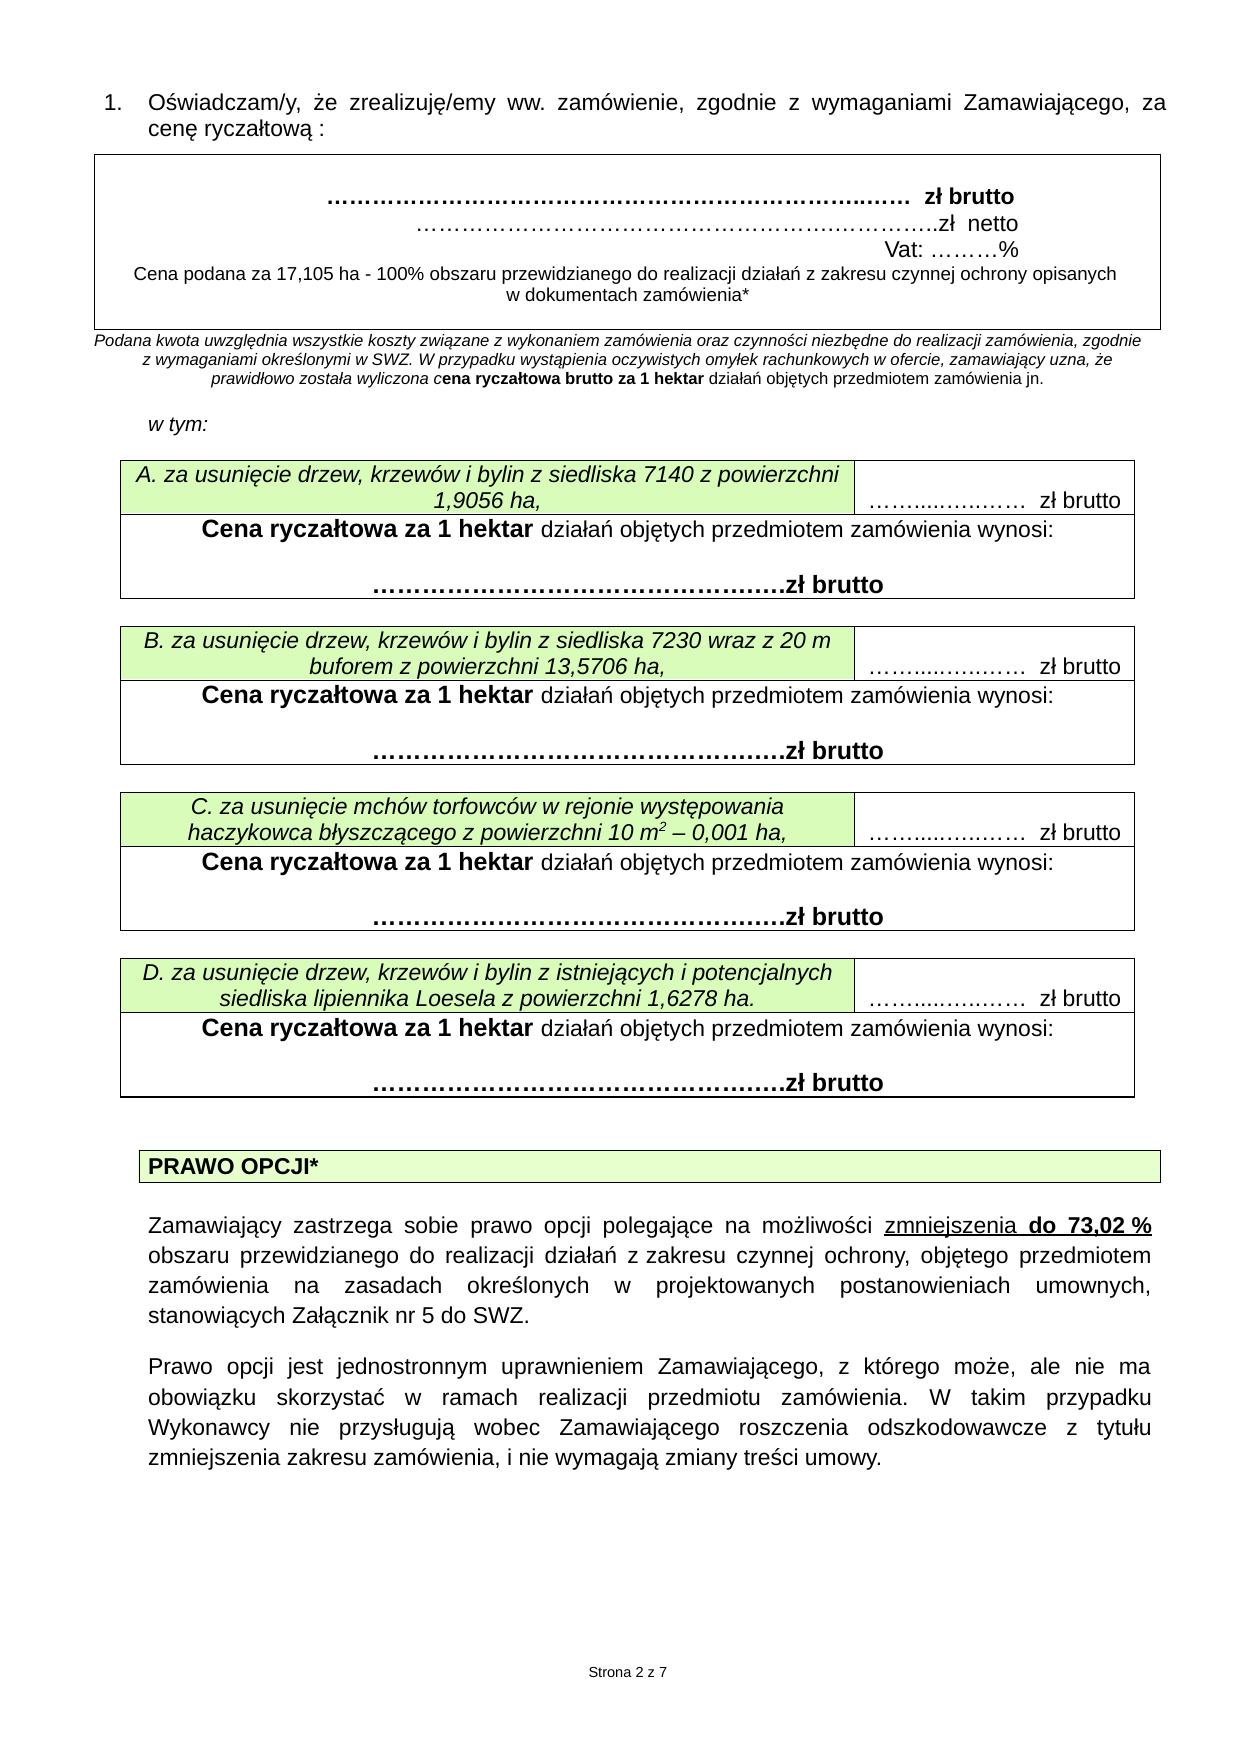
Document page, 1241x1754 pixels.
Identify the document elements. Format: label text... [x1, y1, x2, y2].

table_header A. za usunięcie drzew, krzewów i bylin z siedliska 7140 z powierzchni 1,9056 ha, [121, 461, 854, 513]
table_cell Cena ryczałtowa za 1 hektar działań objętych przedmiotem zamówienia wynosi: ……………………………………….….zł brutto [121, 847, 1134, 930]
table_header D. za usunięcie drzew, krzewów i bylin z istniejących i potencjalnych siedliska lipiennika Loesela z powierzchni 1,6278 ha. [121, 959, 854, 1012]
text Podana kwota uwzględnia wszystkie koszty związane z wykonaniem zamówienia oraz czynności niezbędne do realizacji zamówienia, zgodnie z wymaganiami określonymi w SWZ. W przypadku wystąpienia oczywistych omyłek rachunkowych w ofercie, zamawiający uzna, że prawidłowo została wyliczona cena ryczałtowa brutto za 1 hektar działań objętych przedmiotem zamówienia jn. [89, 330, 1152, 388]
table_header …….....…..…… zł brutto [855, 627, 1134, 679]
table_header B. za usunięcie drzew, krzewów i bylin z siedliska 7230 wraz z 20 m buforem z powierzchni 13,5706 ha, [121, 627, 854, 679]
list Oświadczam/y, że zrealizuję/emy ww. zamówienie, zgodnie z wymaganiami Zamawiającego, za cenę ryczałtową : [103, 89, 1167, 141]
table_header …….....…..…… zł brutto [855, 793, 1134, 846]
table_cell Cena ryczałtowa za 1 hektar działań objętych przedmiotem zamówienia wynosi: ……………………………………….….zł brutto [121, 515, 1134, 598]
table_header C. za usunięcie mchów torfowców w rejonie występowania haczykowca błyszczącego z powierzchni 10 m2 – 0,001 ha, [121, 793, 854, 846]
text w tym: [118, 388, 1152, 436]
list Zamawiający zastrzega sobie prawo opcji polegające na możliwości zmniejszenia do 73,02 % obszaru przewidzianego do realizacji działań z zakresu czynnej ochrony, objętego przedmiotem zamówienia na zasadach określonych w projektowanych postanowieniach umownych, stanowiących Załącznik nr 5 do SWZ. [148, 1212, 1152, 1329]
table_header …….....…..…… zł brutto [855, 461, 1134, 513]
list Prawo opcji jest jednostronnym uprawnieniem Zamawiającego, z którego może, ale nie ma obowiązku skorzystać w ramach realizacji przedmiotu zamówienia. W takim przypadku Wykonawcy nie przysługują wobec Zamawiającego roszczenia odszkodowawcze z tytułu zmniejszenia zakresu zamówienia, i nie wymagają zmiany treści umowy. [148, 1353, 1152, 1470]
table_cell Cena ryczałtowa za 1 hektar działań objętych przedmiotem zamówienia wynosi: ……………………………………….….zł brutto [121, 681, 1134, 764]
table_header …….....…..…… zł brutto [855, 959, 1134, 1012]
text PRAWO OPCJI* [140, 1151, 1160, 1182]
text ……………………………………………………………..…… zł brutto ……………………………………………….…………..zł netto Vat: ………% Cena podana za 17,105 ha - 100% obszaru przewidzianego do realizacji działań z zakresu czynnej ochrony opisanych w dokumentach zamówienia* [95, 155, 1160, 306]
table_cell Cena ryczałtowa za 1 hektar działań objętych przedmiotem zamówienia wynosi: ……………………………………….….zł brutto [121, 1013, 1134, 1096]
